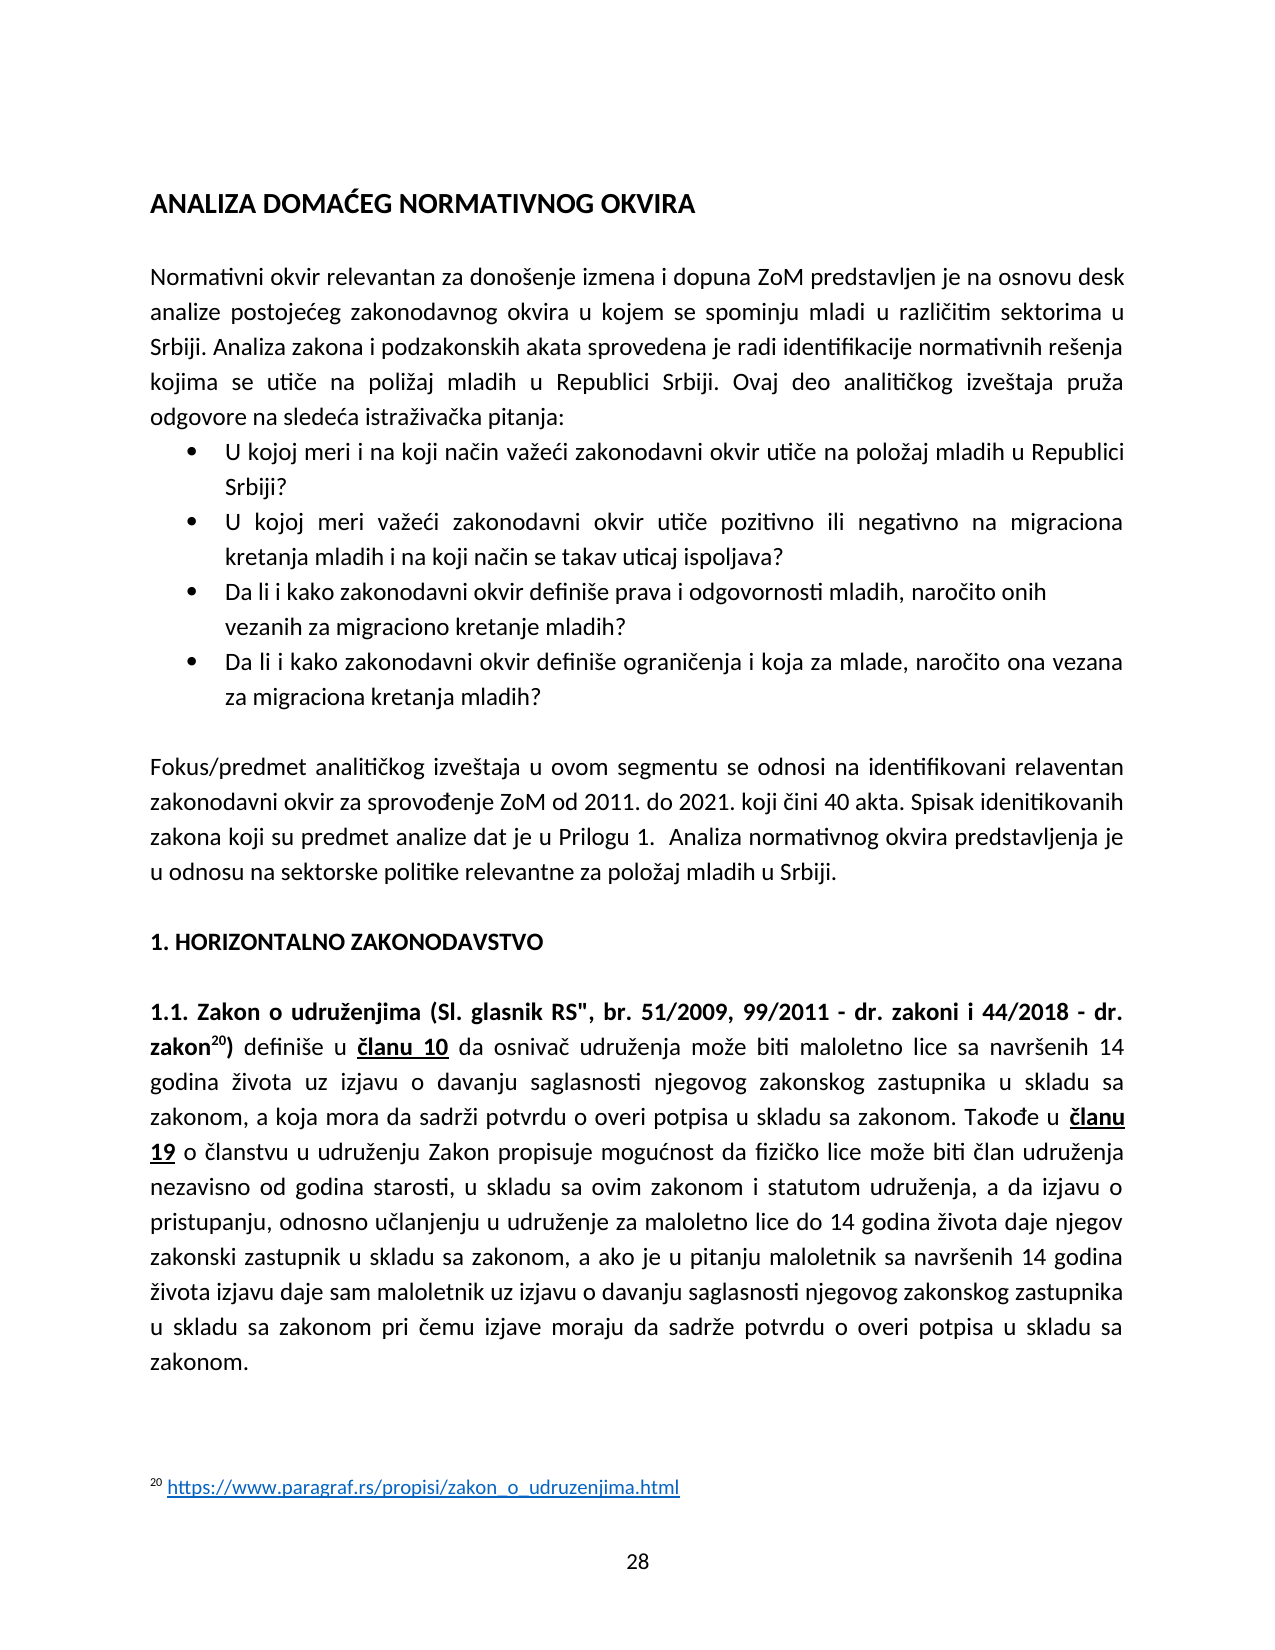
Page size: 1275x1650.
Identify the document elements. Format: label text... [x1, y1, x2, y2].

text Fokus/predmet analitičkog izveštaja u ovom segmentu se odnosi na identifikovani relaventan zakonodavni okvir za sprovođenje ZoM od 2011. do 2021. koji čini 40 akta. Spisak idenitikovanih zakona koji su predmet analize dat je u Prilogu 1. Analiza normativnog okvira predstavljenja je u odnosu na sektorske politike relevantne za položaj mladih u Srbiji. [150, 751, 1125, 886]
text 1. HORIZONTALNO ZAKONODAVSTVO [150, 926, 1125, 956]
list Da li i kako zakonodavni okvir definiše prava i odgovornosti mladih, naročito onih vezanih za migraciono kretanje mladih? [187, 576, 1125, 641]
list U kojoj meri važeći zakonodavni okvir utiče pozitivno ili negativno na migraciona kretanja mladih i na koji način se takav uticaj ispoljava? [187, 506, 1125, 571]
text ANALIZA DOMAĆEG NORMATIVNOG OKVIRA [150, 185, 1125, 221]
text 1.1. Zakon o udruženjima (Sl. glasnik RS", br. 51/2009, 99/2011 - dr. zakoni i 44/2018 - dr. zakon) definiše u članu 10 da osnivač udruženja može biti maloletno lice sa navršenih 14 godina života uz izjavu o davanju saglasnosti njegovog zakonskog zastupnika u skladu sa zakonom, a koja mora da sadrži potvrdu o overi potpisa u skladu sa zakonom. Takođe u članu 19 o članstvu u udruženju Zakon propisuje mogućnost da fizičko lice može biti član udruženja nezavisno od godina starosti, u skladu sa ovim zakonom i statutom udruženja, a da izjavu o pristupanju, odnosno učlanjenju u udruženje za maloletno lice do 14 godina života daje njegov zakonski zastupnik u skladu sa zakonom, a ako je u pitanju maloletnik sa navršenih 14 godina života izjavu daje sam maloletnik uz izjavu o davanju saglasnosti njegovog zakonskog zastupnika u skladu sa zakonom pri čemu izjave moraju da sadrže potvrdu o overi potpisa u skladu sa zakonom. [150, 996, 1125, 1376]
list U kojoj meri i na koji način važeći zakonodavni okvir utiče na položaj mladih u Republici Srbiji? [187, 436, 1125, 501]
list Da li i kako zakonodavni okvir definiše ograničenja i koja za mlade, naročito ona vezana za migraciona kretanja mladih? [187, 646, 1125, 711]
text Normativni okvir relevantan za donošenje izmena i dopuna ZoM predstavljen je na osnovu desk analize postojećeg zakonodavnog okvira u kojem se spominju mladi u različitim sektorima u Srbiji. Analiza zakona i podzakonskih akata sprovedena je radi identifikacije normativnih rešenja kojima se utiče na poližaj mladih u Republici Srbiji. Ovaj deo analitičkog izveštaja pruža odgovore na sledeća istraživačka pitanja: [150, 261, 1125, 431]
